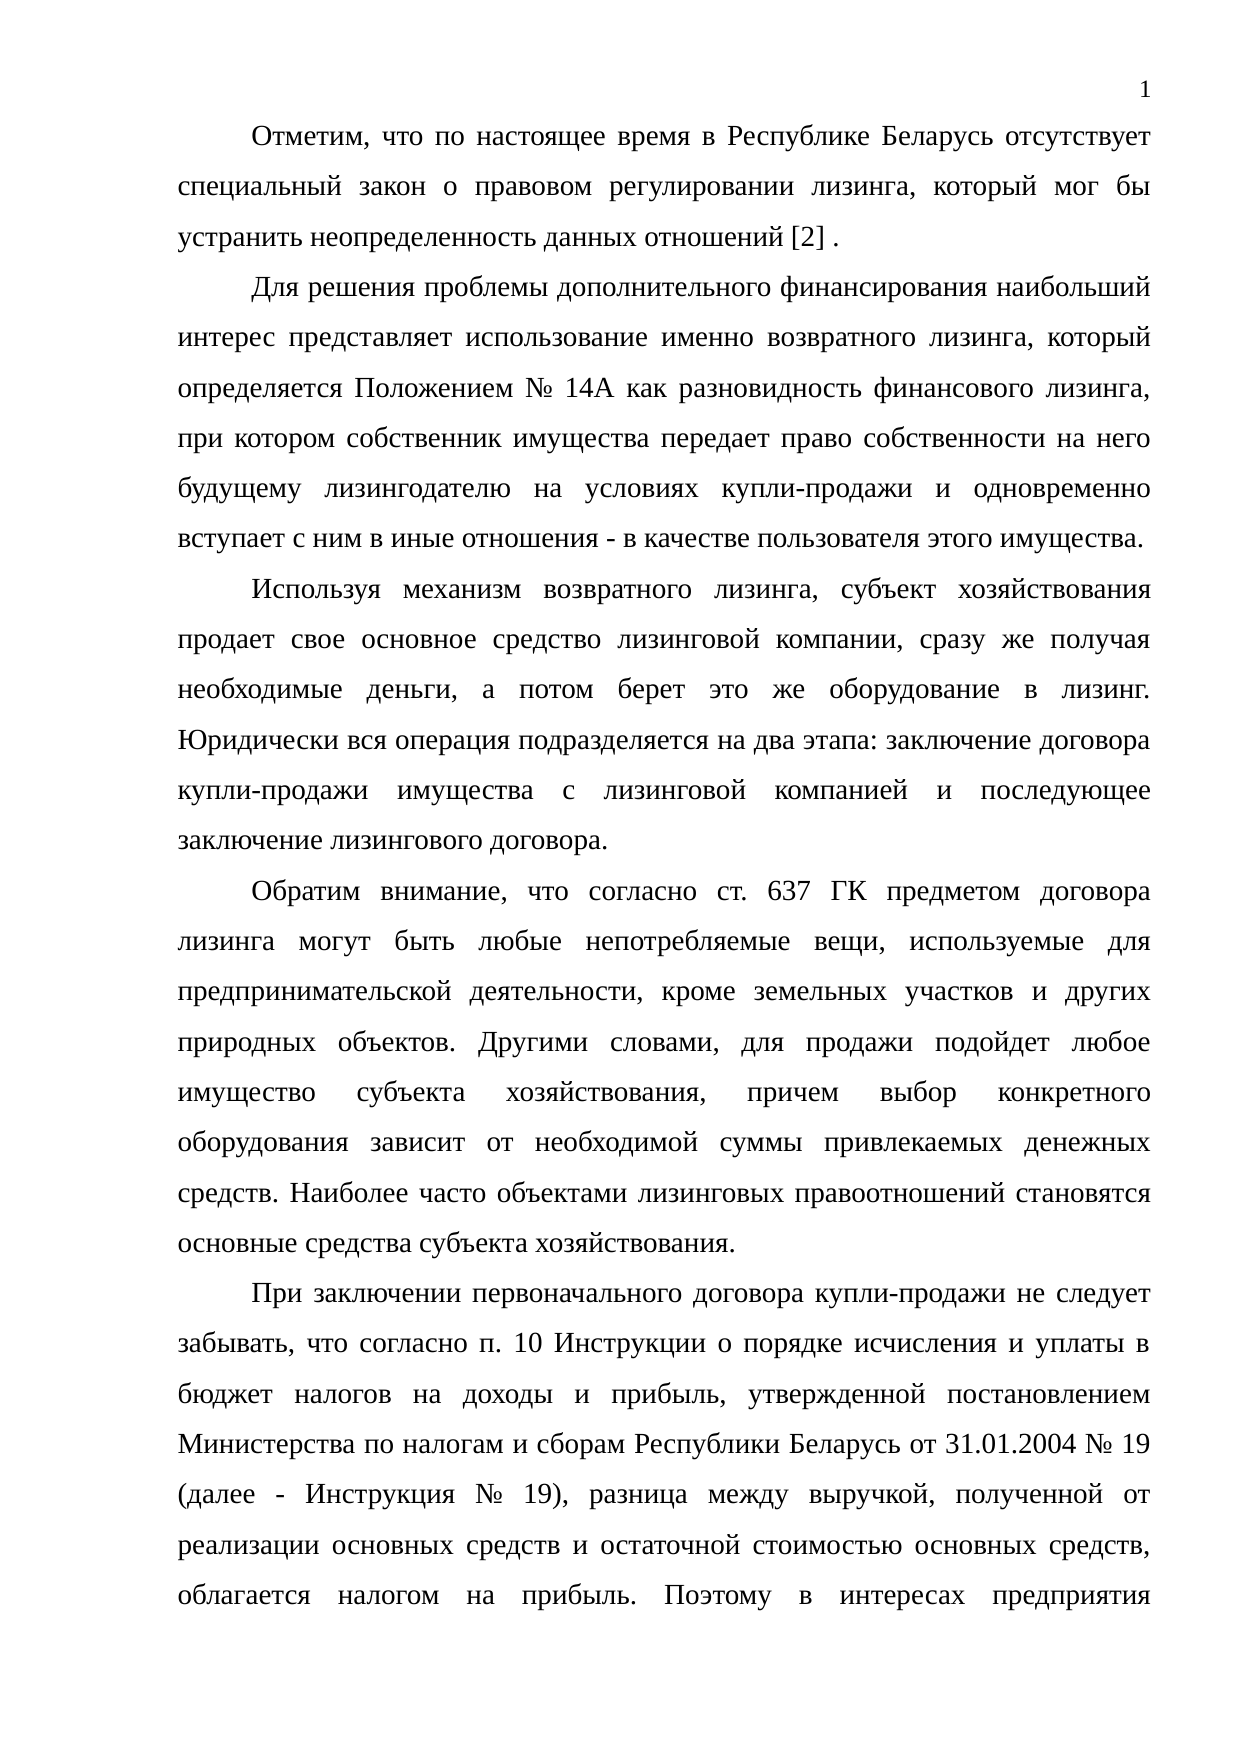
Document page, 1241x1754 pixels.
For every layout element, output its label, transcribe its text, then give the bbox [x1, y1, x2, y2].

text Обратим внимание, что согласно ст. 637 ГК предметом договора лизинга могут быть любые непотребляемые вещи, используемые для предпринимательской деятельности, кроме земельных участков и других природных объектов. Другими словами, для продажи подойдет любое имущество субъекта хозяйствования, причем выбор конкретного оборудования зависит от необходимой суммы привлекаемых денежных средств. Наиболее часто объектами лизинговых правоотношений становятся основные средства субъекта хозяйствования. [177, 873, 1152, 1258]
text Используя механизм возвратного лизинга, субъект хозяйствования продает свое основное средство лизинговой компании, сразу же получая необходимые деньги, а потом берет это же оборудование в лизинг. Юридически вся операция подразделяется на два этапа: заключение договора купли-продажи имущества с лизинговой компанией и последующее заключение лизингового договора. [177, 571, 1152, 856]
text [177, 1275, 1152, 1611]
text Отметим, что по настоящее время в Республике Беларусь отсутствует специальный закон о правовом регулировании лизинга, который мог бы устранить неопределенность данных отношений [2] . [177, 118, 1152, 252]
text Для решения проблемы дополнительного финансирования наибольший интерес представляет использование именно возвратного лизинга, который определяется Положением № 14А как разновидность финансового лизинга, при котором собственник имущества передает право собственности на него будущему лизингодателю на условиях купли-продажи и одновременно вступает с ним в иные отношения - в качестве пользователя этого имущества. [177, 269, 1152, 554]
